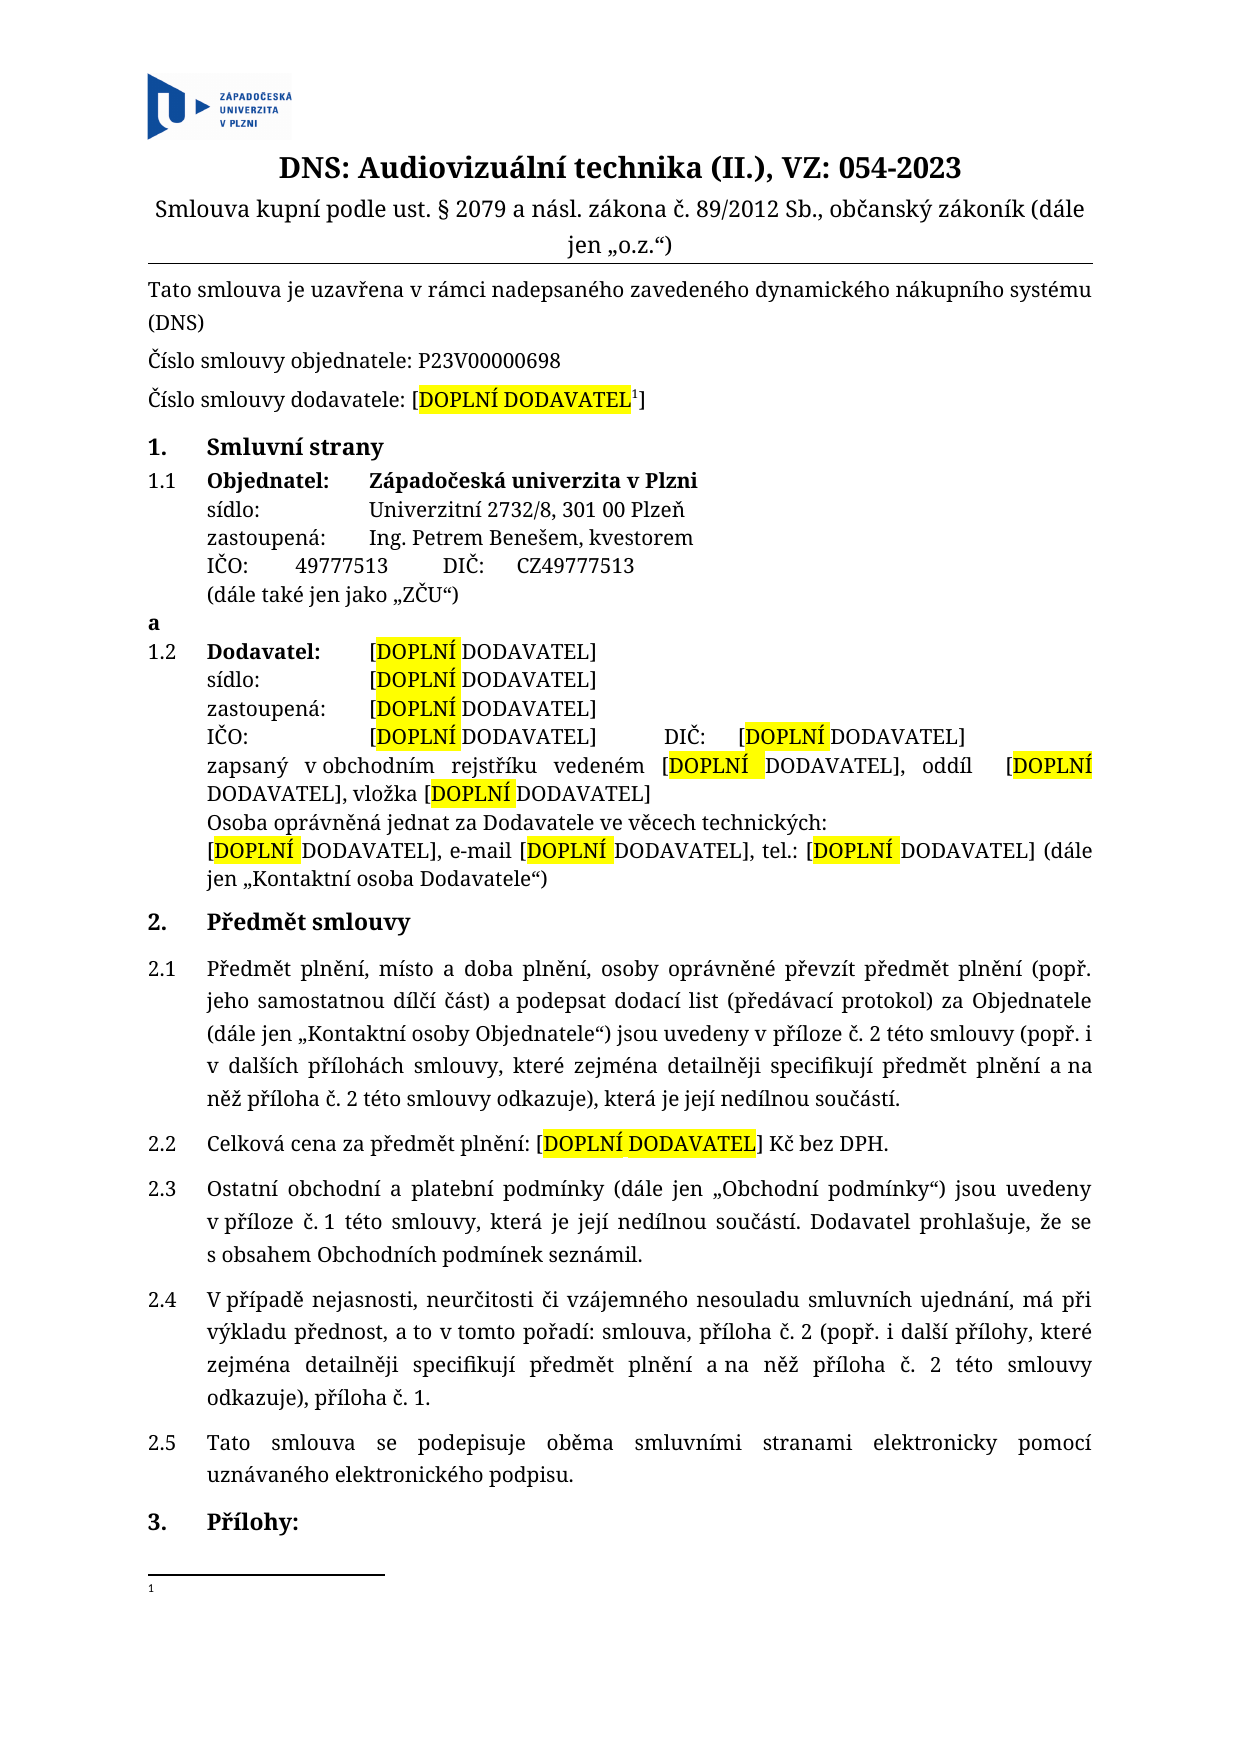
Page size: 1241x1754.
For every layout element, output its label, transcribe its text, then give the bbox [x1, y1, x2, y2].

text zastoupená: [DOPLNÍ DODAVATEL] [207, 694, 376, 722]
list Celková cena za předmět plnění: [DOPLNÍ DODAVATEL] Kč bez DPH. [148, 1129, 543, 1158]
list Objednatel: Západočeská univerzita v Plzni [148, 466, 1093, 495]
list V případě nejasnosti, neurčitosti či vzájemného nesouladu smluvních ujednání, má při výkladu přednost, a to v tomto pořadí: smlouva, příloha č. 2 (popř. i další přílohy, které zejména detailněji specifikují předmět plnění a na něž příloha č. 2 této smlouvy odkazuje), příloha č. 1. [148, 1285, 1093, 1411]
picture [147, 73, 292, 140]
text Číslo smlouvy dodavatele: [DOPLNÍ DODAVATEL] [148, 385, 419, 414]
list Tato smlouva se podepisuje oběma smluvními stranami elektronicky pomocí uznávaného elektronického podpisu. [148, 1428, 1093, 1489]
text zastoupená: [DOPLNÍ DODAVATEL] [461, 694, 1093, 722]
text IČO: [DOPLNÍ DODAVATEL] DIČ: [DOPLNÍ DODAVATEL] [830, 722, 1093, 751]
text Tato smlouva je uzavřena v rámci nadepsaného zavedeného dynamického nákupního systému (DNS) [148, 275, 1093, 336]
text sídlo: [DOPLNÍ DODAVATEL] [207, 665, 376, 694]
text Smlouva kupní podle ust. § 2079 a násl. zákona č. 89/2012 Sb., občanský zákoník (dále jen „o.z.“) [148, 193, 1093, 263]
list Ostatní obchodní a platební podmínky (dále jen „Obchodní podmínky“) jsou uvedeny v příloze č. 1 této smlouvy, která je její nedílnou součástí. Dodavatel prohlašuje, že se s obsahem Obchodních podmínek seznámil. [148, 1174, 1093, 1268]
text (dále také jen jako „ZČU“) [207, 580, 1093, 608]
text sídlo: [DOPLNÍ DODAVATEL] [461, 665, 1093, 694]
text sídlo: Univerzitní 2732/8, 301 00 Plzeň [207, 495, 1093, 523]
list Dodavatel: [DOPLNÍ DODAVATEL] [148, 637, 376, 665]
list Dodavatel: [DOPLNÍ DODAVATEL] [461, 637, 1093, 665]
text zapsaný v obchodním rejstříku vedeném [DOPLNÍ DODAVATEL], oddíl [DOPLNÍ DODAVATEL], vložka [DOPLNÍ DODAVATEL] [207, 751, 1093, 808]
text Číslo smlouvy dodavatele: [DOPLNÍ DODAVATEL] [631, 385, 1093, 414]
text [DOPLNÍ DODAVATEL], e-mail [DOPLNÍ DODAVATEL], tel.: [DOPLNÍ DODAVATEL] (dále jen „Kontaktní osoba Dodavatele“) [207, 836, 1093, 893]
list Smluvní strany [148, 430, 1093, 462]
list Předmět plnění, místo a doba plnění, osoby oprávněné převzít předmět plnění (popř. jeho samostatnou dílčí část) a podepsat dodací list (předávací protokol) za Objednatele (dále jen „Kontaktní osoby Objednatele“) jsou uvedeny v příloze č. 2 této smlouvy (popř. i v dalších přílohách smlouvy, které zejména detailněji specifikují předmět plnění a na něž příloha č. 2 této smlouvy odkazuje), která je její nedílnou součástí. [148, 954, 1093, 1113]
text a [148, 608, 1093, 637]
text DNS: Audiovizuální technika (II.), VZ: 054-2023 [148, 148, 1093, 187]
list Přílohy: [148, 1505, 1093, 1537]
text IČO: 49777513 DIČ: CZ49777513 [207, 552, 1093, 580]
text zastoupená: Ing. Petrem Benešem, kvestorem [207, 523, 1093, 552]
text IČO: [DOPLNÍ DODAVATEL] DIČ: [DOPLNÍ DODAVATEL] [207, 722, 376, 751]
text Číslo smlouvy objednatele: P23V00000698 [148, 346, 1093, 375]
list Celková cena za předmět plnění: [DOPLNÍ DODAVATEL] Kč bez DPH. [756, 1129, 1093, 1158]
text IČO: [DOPLNÍ DODAVATEL] DIČ: [DOPLNÍ DODAVATEL] [461, 722, 745, 751]
text Osoba oprávněná jednat za Dodavatele ve věcech technických: [207, 808, 1093, 836]
list Předmět smlouvy [148, 905, 1093, 937]
